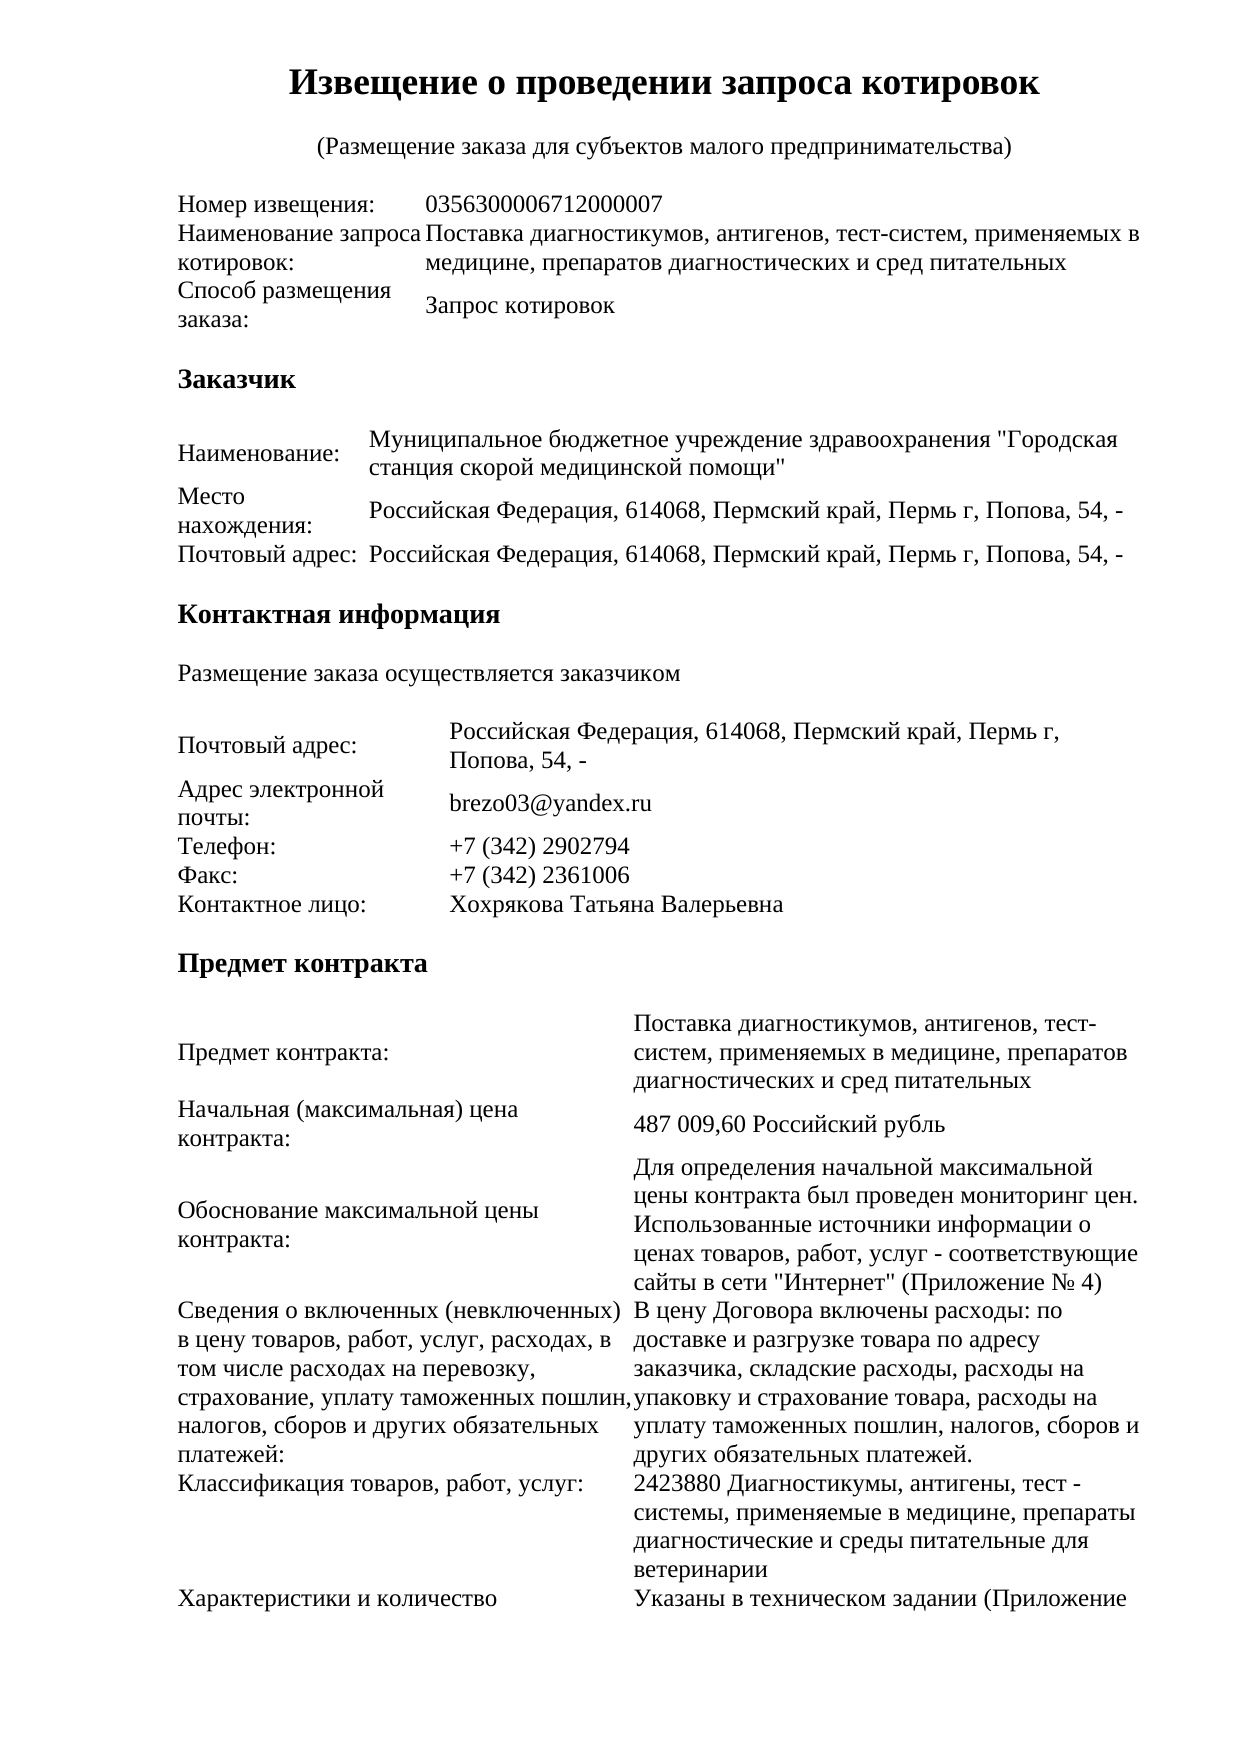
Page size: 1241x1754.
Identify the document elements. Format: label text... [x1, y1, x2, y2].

table_cell Обоснование максимальной цены контракта: [177, 1152, 633, 1296]
table_cell Факс: [177, 860, 449, 889]
table_header Номер извещения: [177, 189, 425, 218]
text Извещение о проведении запроса котировок [177, 59, 1152, 102]
table_cell Начальная (максимальная) цена контракта: [177, 1094, 633, 1152]
table_cell 2423880 Диагностикумы, антигены, тест - системы, применяемые в медицине, препараты диагностические и среды питательные для ветеринарии [633, 1468, 1152, 1583]
table_cell Наименование запроса котировок: [177, 218, 425, 276]
table_cell Телефон: [177, 831, 449, 860]
table_header Почтовый адрес: [177, 716, 449, 774]
table_cell Поставка диагностикумов, антигенов, тест-систем, применяемых в медицине, препаратов диагностических и сред питательных [425, 218, 1152, 276]
text Размещение заказа осуществляется заказчиком [177, 658, 1152, 687]
text Заказчик [177, 362, 1152, 394]
table_cell Сведения о включенных (невключенных) в цену товаров, работ, услуг, расходах, в том числе расходах на перевозку, страхование, уплату таможенных пошлин, налогов, сборов и других обязательных платежей: [177, 1296, 633, 1468]
table_cell +7 (342) 2902794 [449, 831, 1152, 860]
table_cell Для определения начальной максимальной цены контракта был проведен мониторинг цен. Использованные источники информации о ценах товаров, работ, услуг - соответствующие сайты в сети "Интернет" (Приложение № 4) [633, 1152, 1152, 1296]
table_header Предмет контракта: [177, 1008, 633, 1094]
table_header Муниципальное бюджетное учреждение здравоохранения "Городская станция скорой медицинской помощи" [369, 424, 1152, 481]
table_header 0356300006712000007 [425, 189, 1152, 218]
table_cell Классификация товаров, работ, услуг: [177, 1468, 633, 1583]
table_cell Российская Федерация, 614068, Пермский край, Пермь г, Попова, 54, - [369, 481, 1152, 539]
table_cell Контактное лицо: [177, 889, 449, 917]
table_header Наименование: [177, 424, 369, 481]
table_cell Запрос котировок [425, 276, 1152, 333]
table_cell Хохрякова Татьяна Валерьевна [449, 889, 1152, 917]
table_cell В цену Договора включены расходы: по доставке и разгрузке товара по адресу заказчика, складские расходы, расходы на упаковку и страхование товара, расходы на уплату таможенных пошлин, налогов, сборов и других обязательных платежей. [633, 1296, 1152, 1468]
text Предмет контракта [177, 947, 1152, 979]
table_header Поставка диагностикумов, антигенов, тест-систем, применяемых в медицине, препаратов диагностических и сред питательных [633, 1008, 1152, 1094]
table_cell Адрес электронной почты: [177, 774, 449, 831]
table_cell Способ размещения заказа: [177, 276, 425, 333]
table_cell brezo03@yandex.ru [449, 774, 1152, 831]
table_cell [633, 1583, 1152, 1612]
table_cell Место нахождения: [177, 481, 369, 539]
text Контактная информация [177, 597, 1152, 629]
text (Размещение заказа для субъектов малого предпринимательства) [177, 131, 1152, 160]
table_cell 487 009,60 Российский рубль [633, 1094, 1152, 1152]
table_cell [177, 1583, 633, 1612]
table_cell Почтовый адрес: [177, 539, 369, 567]
table_header Российская Федерация, 614068, Пермский край, Пермь г, Попова, 54, - [449, 716, 1152, 774]
table_cell Российская Федерация, 614068, Пермский край, Пермь г, Попова, 54, - [369, 539, 1152, 567]
table_cell +7 (342) 2361006 [449, 860, 1152, 889]
